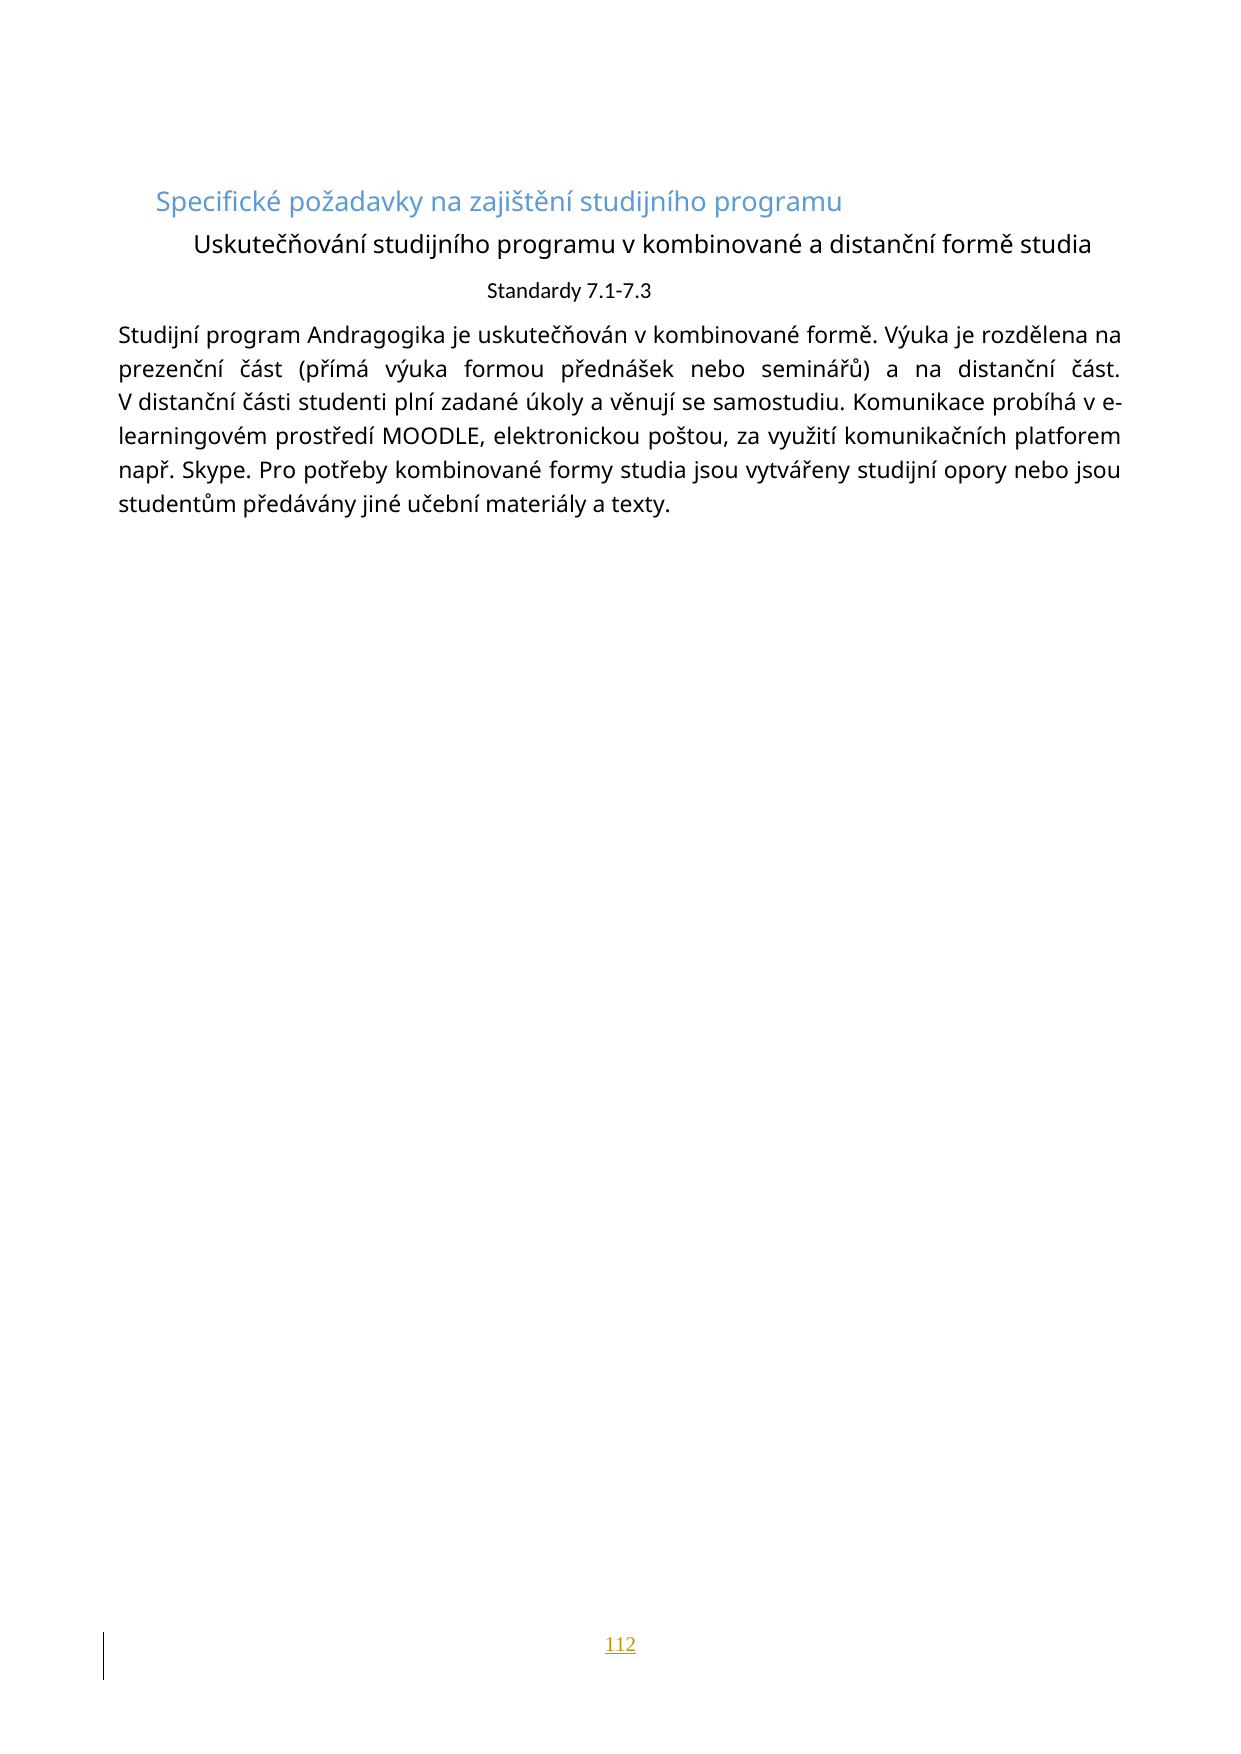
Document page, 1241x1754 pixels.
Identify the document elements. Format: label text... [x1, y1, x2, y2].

text Uskutečňování studijního programu v kombinované a distanční formě studia [193, 227, 1122, 261]
text Standardy 7.1-7.3 [118, 276, 1122, 304]
text Studijní program Andragogika je uskutečňován v kombinované formě. Výuka je rozdělena na prezenční část (přímá výuka formou přednášek nebo seminářů) a na distanční část. V distanční části studenti plní zadané úkoly a věnují se samostudiu. Komunikace probíhá v e-learningovém prostředí MOODLE, elektronickou poštou, za využití komunikačních platforem např. Skype. Pro potřeby kombinované formy studia jsou vytvářeny studijní opory nebo jsou studentům předávány jiné učební materiály a texty. [118, 319, 1122, 519]
text Specifické požadavky na zajištění studijního programu [156, 183, 1122, 220]
